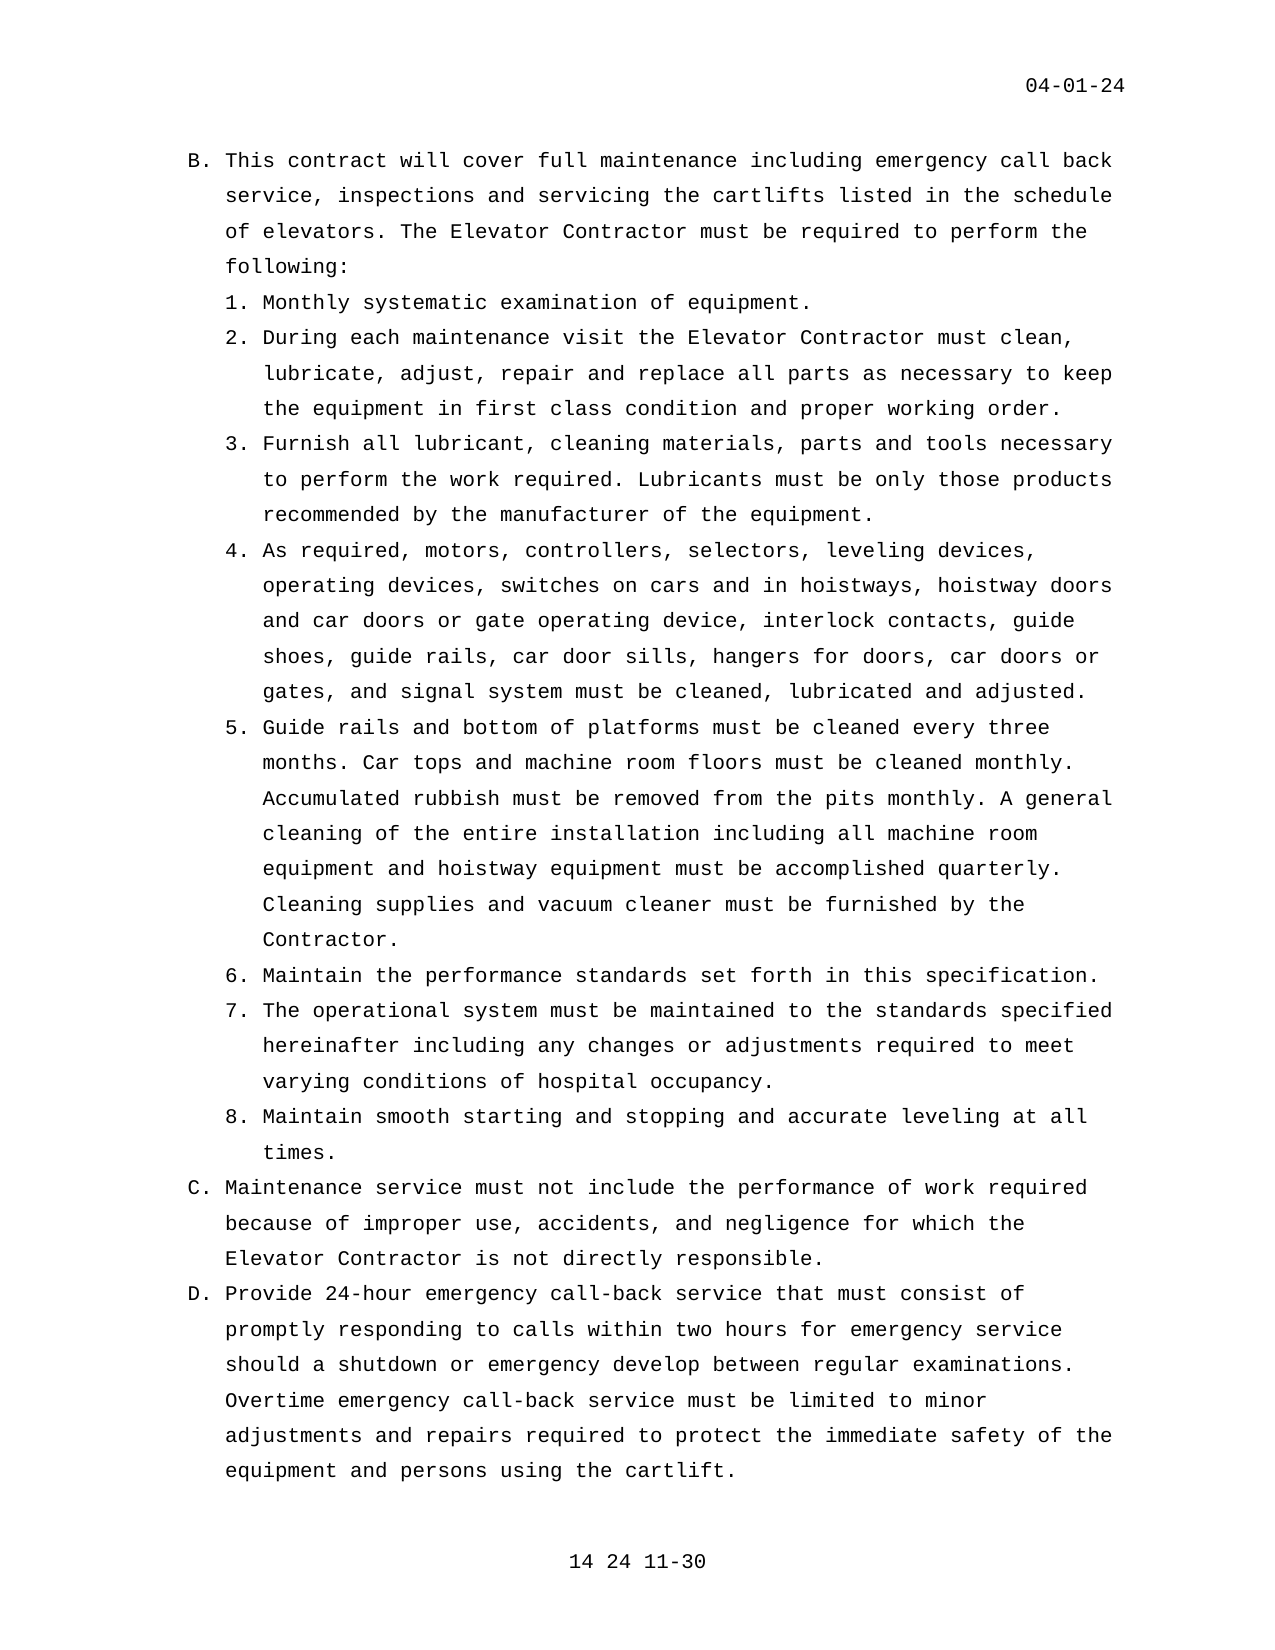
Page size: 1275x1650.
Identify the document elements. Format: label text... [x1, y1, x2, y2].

text 8. Maintain smooth starting and stopping and accurate leveling at all times. [225, 1106, 1125, 1165]
text D. Provide 24-hour emergency call-back service that must consist of promptly responding to calls within two hours for emergency service should a shutdown or emergency develop between regular examinations. Overtime emergency call-back service must be limited to minor adjustments and repairs required to protect the immediate safety of the equipment and persons using the cartlift. [187, 1283, 1125, 1484]
text 4. As required, motors, controllers, selectors, leveling devices, operating devices, switches on cars and in hoistways, hoistway doors and car doors or gate operating device, interlock contacts, guide shoes, guide rails, car door sills, hangers for doors, car doors or gates, and signal system must be cleaned, lubricated and adjusted. [225, 539, 1125, 705]
text 6. Maintain the performance standards set forth in this specification. [225, 964, 1125, 988]
text C. Maintenance service must not include the performance of work required because of improper use, accidents, and negligence for which the Elevator Contractor is not directly responsible. [187, 1177, 1125, 1272]
text 5. Guide rails and bottom of platforms must be cleaned every three months. Car tops and machine room floors must be cleaned monthly. Accumulated rubbish must be removed from the pits monthly. A general cleaning of the entire installation including all machine room equipment and hoistway equipment must be accomplished quarterly. Cleaning supplies and vacuum cleaner must be furnished by the Contractor. [225, 717, 1125, 953]
text 1. Monthly systematic examination of equipment. [225, 292, 1125, 315]
text 7. The operational system must be maintained to the standards specified hereinafter including any changes or adjustments required to meet varying conditions of hospital occupancy. [225, 1000, 1125, 1094]
text 2. During each maintenance visit the Elevator Contractor must clean, lubricate, adjust, repair and replace all parts as necessary to keep the equipment in first class condition and proper working order. [225, 327, 1125, 422]
text 3. Furnish all lubricant, cleaning materials, parts and tools necessary to perform the work required. Lubricants must be only those products recommended by the manufacturer of the equipment. [225, 433, 1125, 528]
text B. This contract will cover full maintenance including emergency call back service, inspections and servicing the cartlifts listed in the schedule of elevators. The Elevator Contractor must be required to perform the following: [187, 150, 1125, 280]
